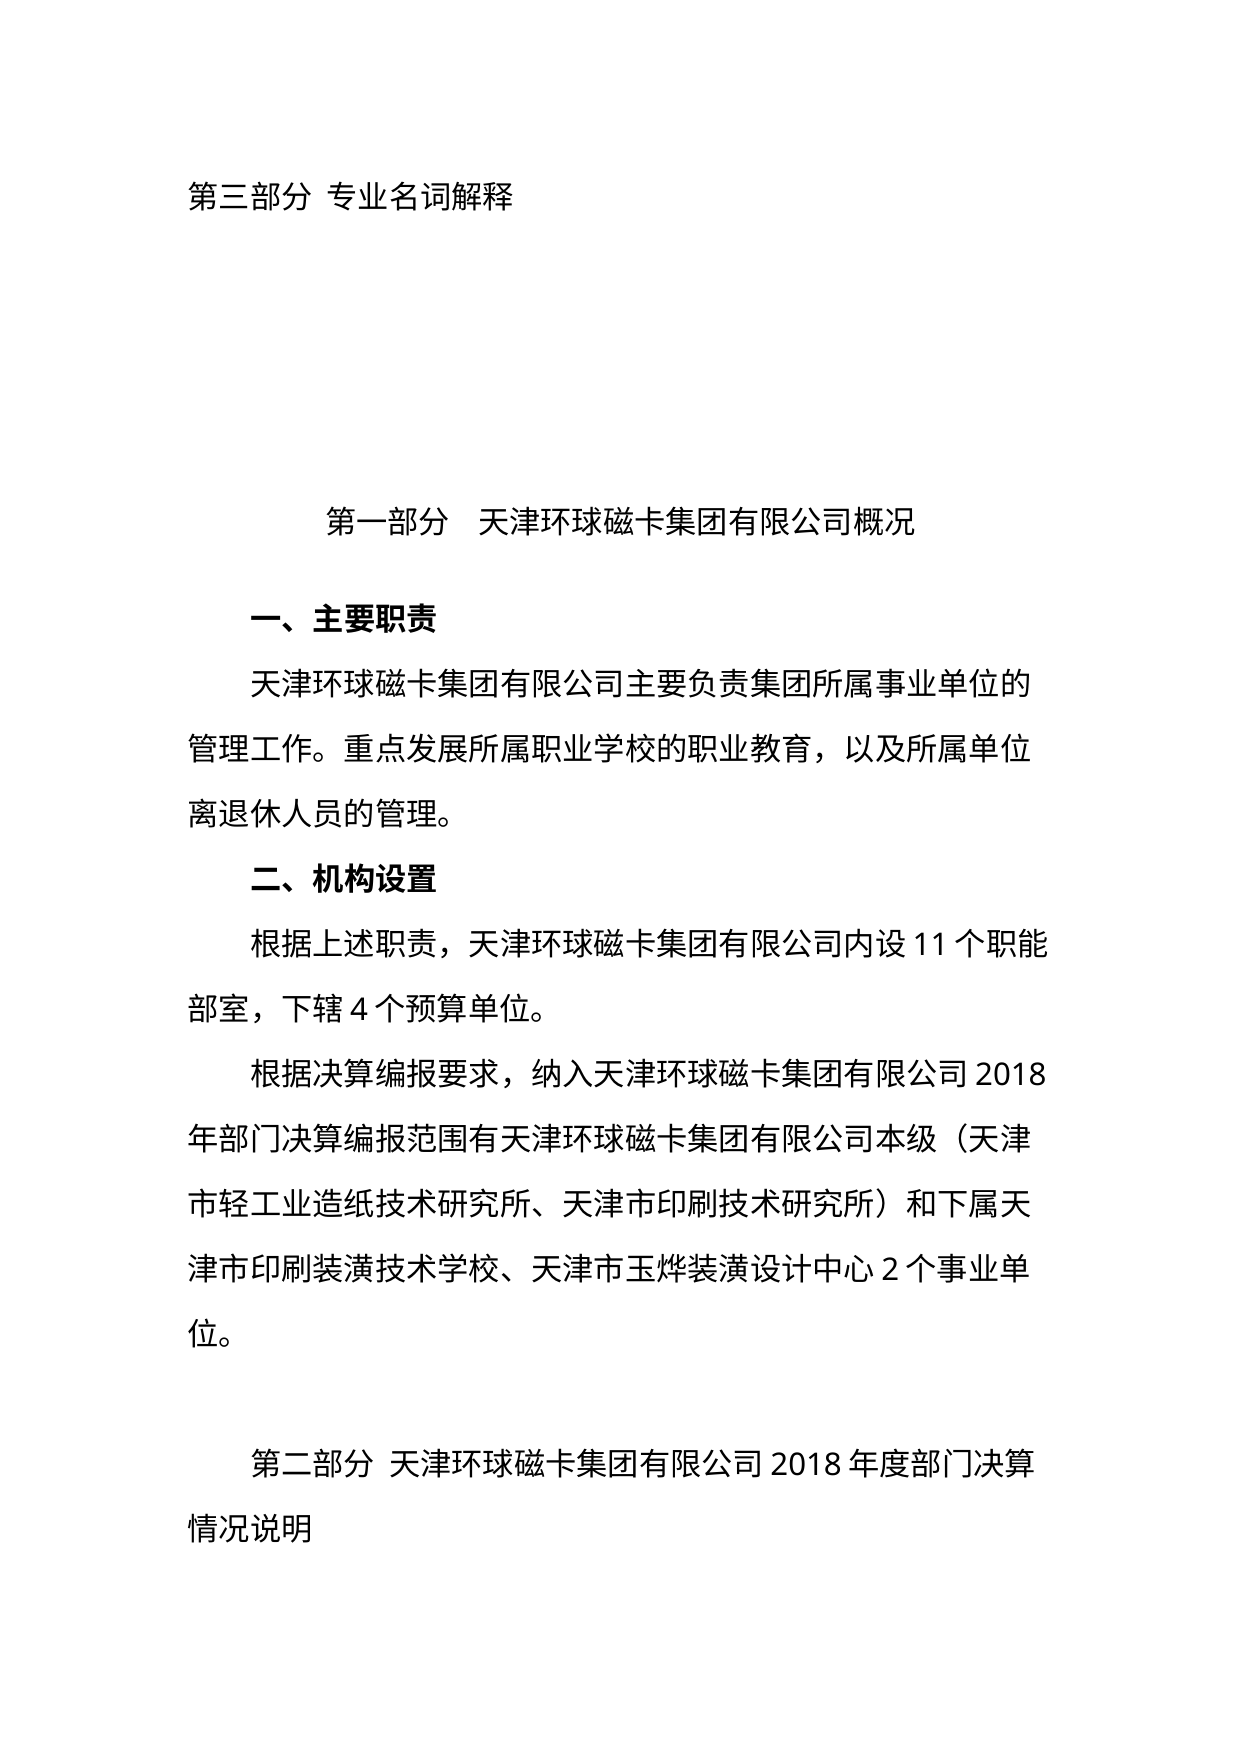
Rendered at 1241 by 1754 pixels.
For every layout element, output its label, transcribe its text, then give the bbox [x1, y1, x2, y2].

text 根据决算编报要求，纳入天津环球磁卡集团有限公司2018年部门决算编报范围有天津环球磁卡集团有限公司本级（天津市轻工业造纸技术研究所、天津市印刷技术研究所）和下属天津市印刷装潢技术学校、天津市玉烨装潢设计中心2个事业单位。 [187, 1039, 1053, 1364]
text 天津环球磁卡集团有限公司主要负责集团所属事业单位的管理工作。重点发展所属职业学校的职业教育，以及所属单位离退休人员的管理。 [187, 649, 1053, 844]
text 第一部分 天津环球磁卡集团有限公司概况 [187, 487, 1053, 552]
text 二、机构设置 [187, 844, 1053, 909]
text 第二部分 天津环球磁卡集团有限公司2018年度部门决算情况说明 [187, 1429, 1053, 1559]
text 一、主要职责 [187, 584, 1053, 649]
list 第三部分 专业名词解释 [187, 162, 1053, 227]
text 根据上述职责，天津环球磁卡集团有限公司内设11个职能部室，下辖4个预算单位。 [187, 909, 1053, 1039]
